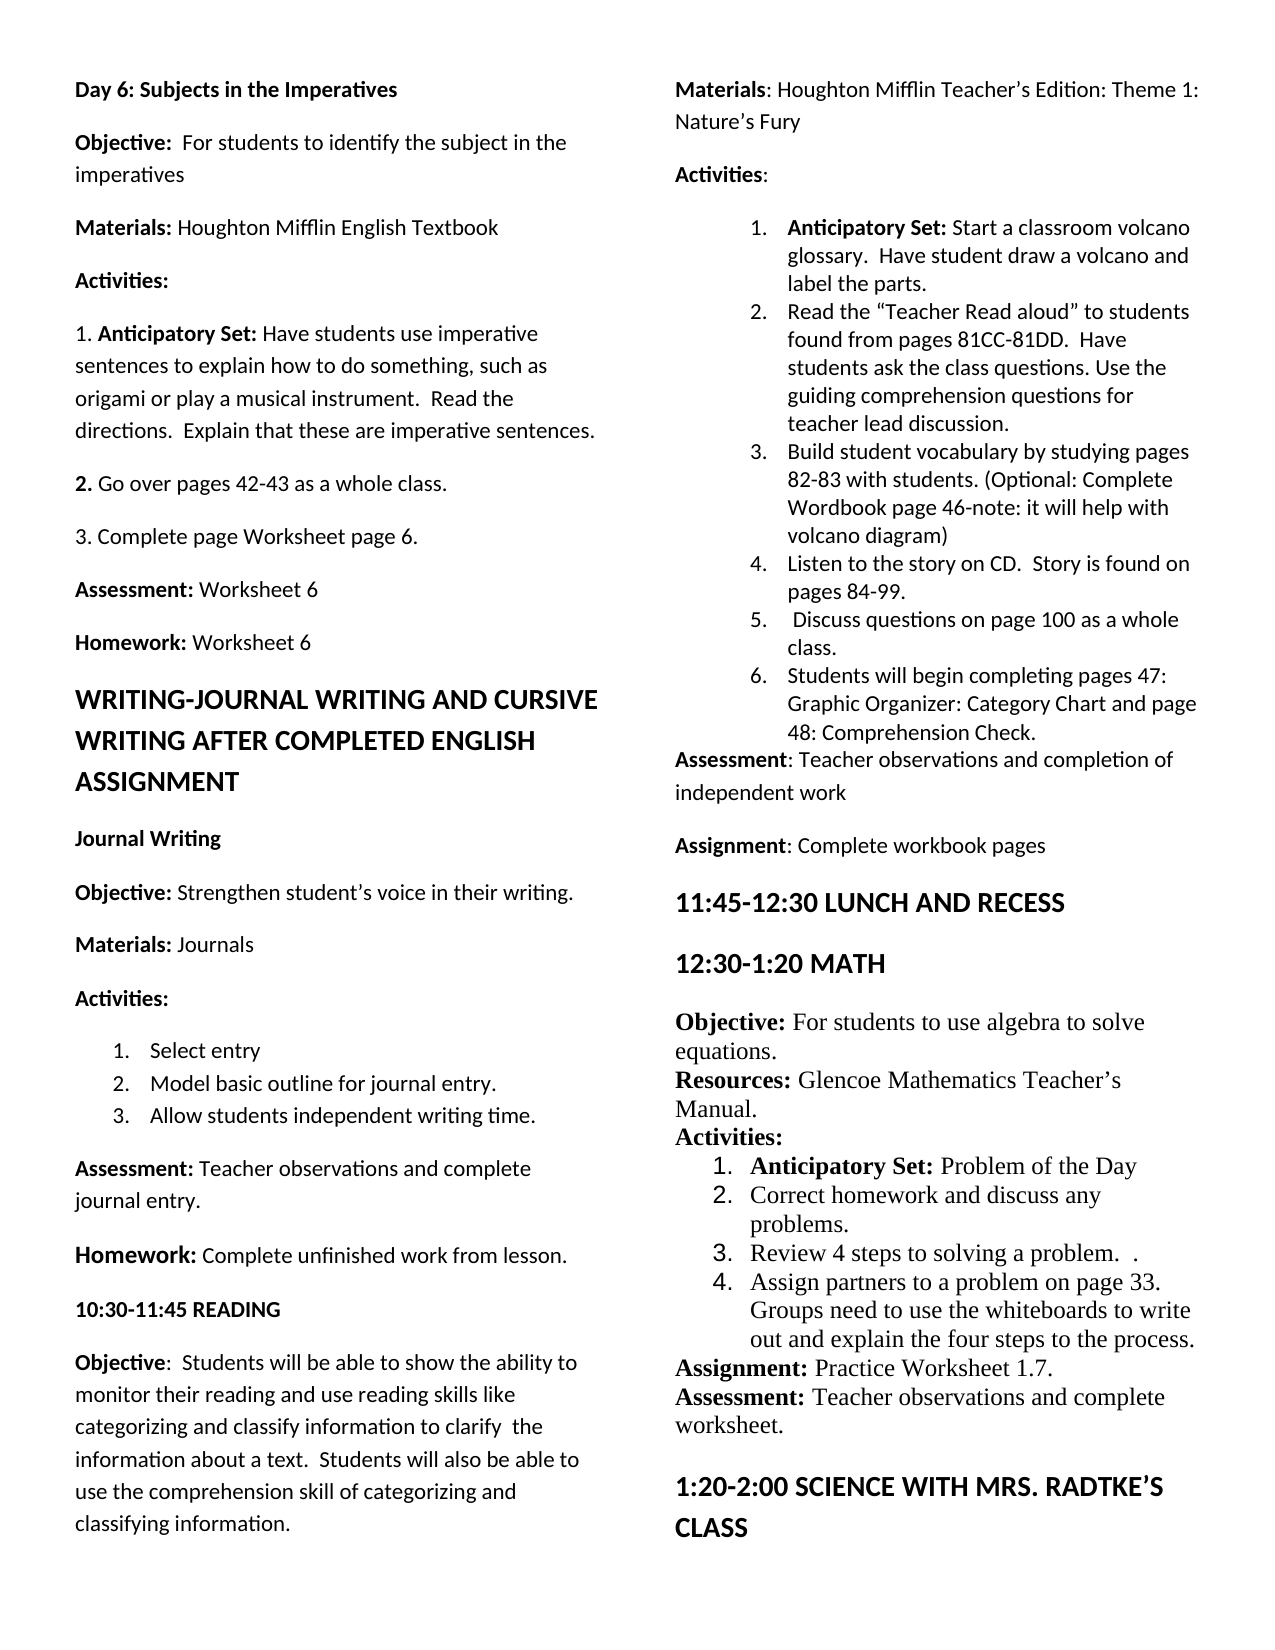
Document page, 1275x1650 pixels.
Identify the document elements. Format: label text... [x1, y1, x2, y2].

text 10:30-11:45 Reading [75, 1295, 600, 1323]
text Homework: Complete unfinished work from lesson. [75, 1239, 600, 1270]
text Assignment: Complete workbook pages [675, 831, 1200, 859]
text Writing-Journal Writing And Cursive Writing after completed English assignment [75, 681, 600, 798]
text Day 6: Subjects in the Imperatives [75, 75, 600, 103]
text Activities: [75, 984, 600, 1012]
text Activities: [675, 1122, 1200, 1151]
text 12:30-1:20 Math [675, 946, 1200, 981]
text Activities: [75, 266, 600, 294]
list Review 4 steps to solving a problem. . [712, 1238, 1200, 1266]
text Objective: Strengthen student’s voice in their writing. [75, 878, 600, 906]
text 11:45-12:30 Lunch and Recess [675, 884, 1200, 919]
list Anticipatory Set: Problem of the Day [712, 1151, 1200, 1180]
list Model basic outline for journal entry. [112, 1069, 600, 1097]
text Assessment: Teacher observations and complete worksheet. [675, 1382, 1200, 1439]
list Build student vocabulary by studying pages 82-83 with students. (Optional: Complete Wordbook page 46-note: it will help with volcano diagram) [750, 437, 1200, 549]
list Assign partners to a problem on page 33. Groups need to use the whiteboards to write out and explain the four steps to the process. [712, 1266, 1200, 1353]
text Materials: Journals [75, 931, 600, 959]
text Materials: Houghton Mifflin Teacher’s Edition: Theme 1: Nature’s Fury [675, 75, 1200, 135]
list Select entry [112, 1037, 600, 1065]
text Materials: Houghton Mifflin English Textbook [75, 213, 600, 241]
text Objective: Students will be able to show the ability to monitor their reading and use reading skills like categorizing and classify information to clarify the information about a text. Students will also be able to use the comprehension skill of categorizing and classifying information. [75, 1348, 600, 1537]
text Assignment: Practice Worksheet 1.7. [675, 1353, 1200, 1382]
text Homework: Worksheet 6 [75, 628, 600, 656]
list Students will begin completing pages 47: Graphic Organizer: Category Chart and page 48: Comprehension Check. [750, 662, 1200, 746]
text Activities: [675, 160, 1200, 188]
text 1:20-2:00 Science with Mrs. Radtke’s Class [675, 1468, 1200, 1544]
text 3. Complete page Worksheet page 6. [75, 522, 600, 550]
text 1. Anticipatory Set: Have students use imperative sentences to explain how to do something, such as origami or play a musical instrument. Read the directions. Explain that these are imperative sentences. [75, 319, 600, 444]
text Assessment: Teacher observations and completion of independent work [675, 746, 1200, 806]
text Objective: For students to identify the subject in the imperatives [75, 128, 600, 188]
text Assessment: Teacher observations and complete journal entry. [75, 1154, 600, 1214]
list Read the “Teacher Read aloud” to students found from pages 81CC-81DD. Have students ask the class questions. Use the guiding comprehension questions for teacher lead discussion. [750, 297, 1200, 437]
list Listen to the story on CD. Story is found on pages 84-99. [750, 549, 1200, 606]
text Resources: Glencoe Mathematics Teacher’s Manual. [675, 1065, 1200, 1122]
list Allow students independent writing time. [112, 1101, 600, 1129]
list Discuss questions on page 100 as a whole class. [750, 606, 1200, 662]
text 2. Go over pages 42-43 as a whole class. [75, 469, 600, 497]
text Objective: For students to use algebra to solve equations. [675, 1007, 1200, 1065]
list Correct homework and discuss any problems. [712, 1180, 1200, 1238]
text Journal Writing [75, 824, 600, 853]
list Anticipatory Set: Start a classroom volcano glossary. Have student draw a volcano and label the parts. [750, 213, 1200, 297]
text Assessment: Worksheet 6 [75, 575, 600, 603]
